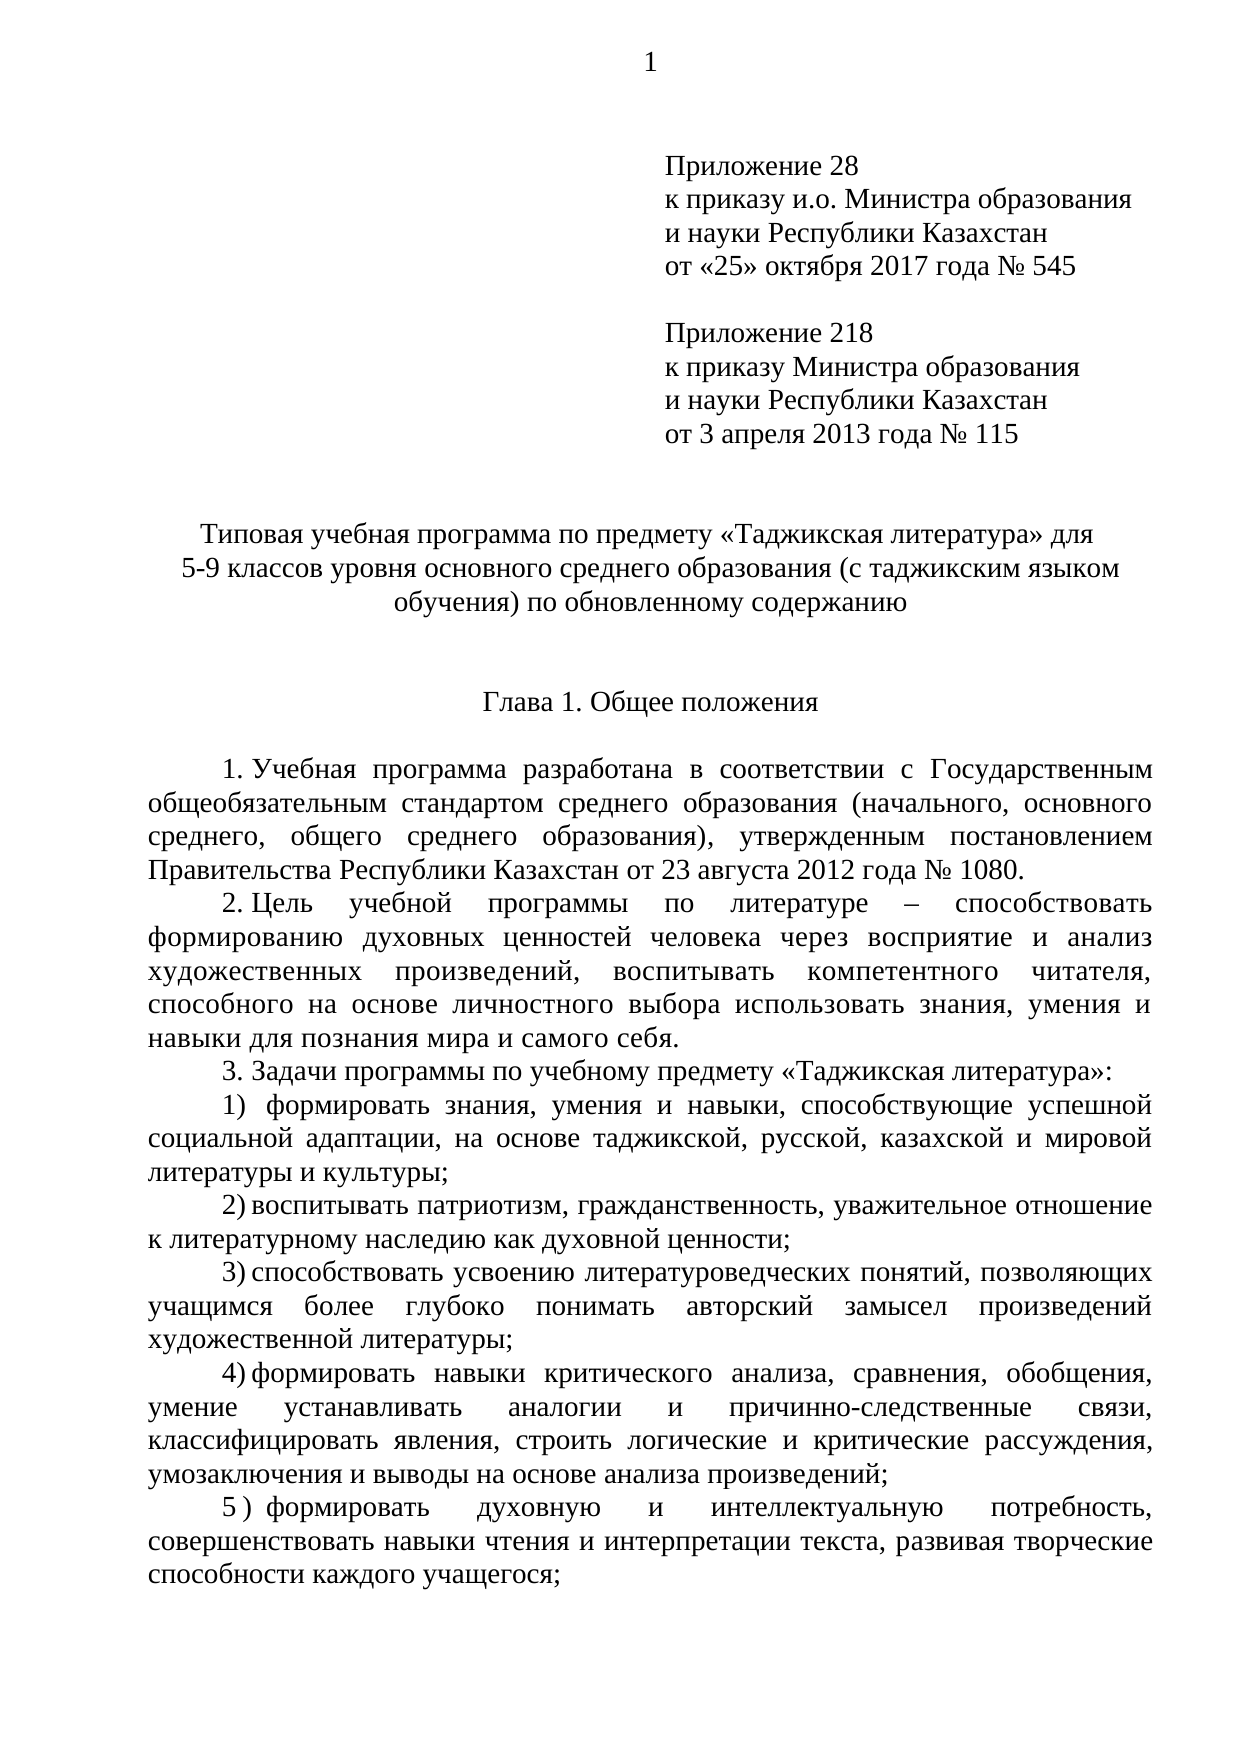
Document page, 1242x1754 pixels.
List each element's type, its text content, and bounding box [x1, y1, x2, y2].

text к приказу Министра образования [148, 349, 1153, 382]
list способствовать усвоению литературоведческих понятий, позволяющих учащимся более глубоко понимать авторский замысел произведений художественной литературы; [148, 1254, 1153, 1355]
text Глава 1. Общее положения [148, 684, 1153, 718]
text от 3 апреля 2013 года № 115 [148, 416, 1153, 449]
list формировать знания, умения и навыки, способствующие успешной социальной адаптации, на основе таджикской, русской, казахской и мировой литературы и культуры; [148, 1087, 1153, 1187]
text к приказу и.о. Министра образования [148, 181, 1153, 215]
text Приложение 28 [148, 148, 1153, 181]
list формировать навыки критического анализа, сравнения, обобщения, умение устанавливать аналогии и причинно-следственные связи, классифицировать явления, строить логические и критические рассуждения, умозаключения и выводы на основе анализа произведений; [148, 1355, 1153, 1489]
list Цель учебной программы по литературе – способствовать формированию духовных ценностей человека через восприятие и анализ художественных произведений, воспитывать компетентного читателя, способного на основе личностного выбора использовать знания, умения и навыки для познания мира и самого себя. [148, 886, 1153, 1053]
list воспитывать патриотизм, гражданственность, уважительное отношение к литературному наследию как духовной ценности; [148, 1187, 1153, 1254]
list Задачи программы по учебному предмету «Таджикская литература»: [148, 1053, 1153, 1087]
text и науки Республики Казахстан [148, 382, 1153, 416]
list формировать духовную и интеллектуальную потребность, совершенствовать навыки чтения и интерпретации текста, развивая творческие способности каждого учащегося; [148, 1489, 1153, 1590]
text Типовая учебная программа по предмету «Таджикская литература» для 5-9 классов уровня основного среднего образования (с таджикским языком обучения) по обновленному содержанию [148, 517, 1153, 617]
text от «25» октября 2017 года № 545 [148, 248, 1153, 282]
text Приложение 218 [148, 315, 1153, 349]
list Учебная программа разработана в соответствии с Государственным общеобязательным стандартом среднего образования (начального, основного среднего, общего среднего образования), утвержденным постановлением Правительства Республики Казахстан от 23 августа 2012 года № 1080. [148, 751, 1153, 886]
text и науки Республики Казахстан [148, 215, 1153, 248]
